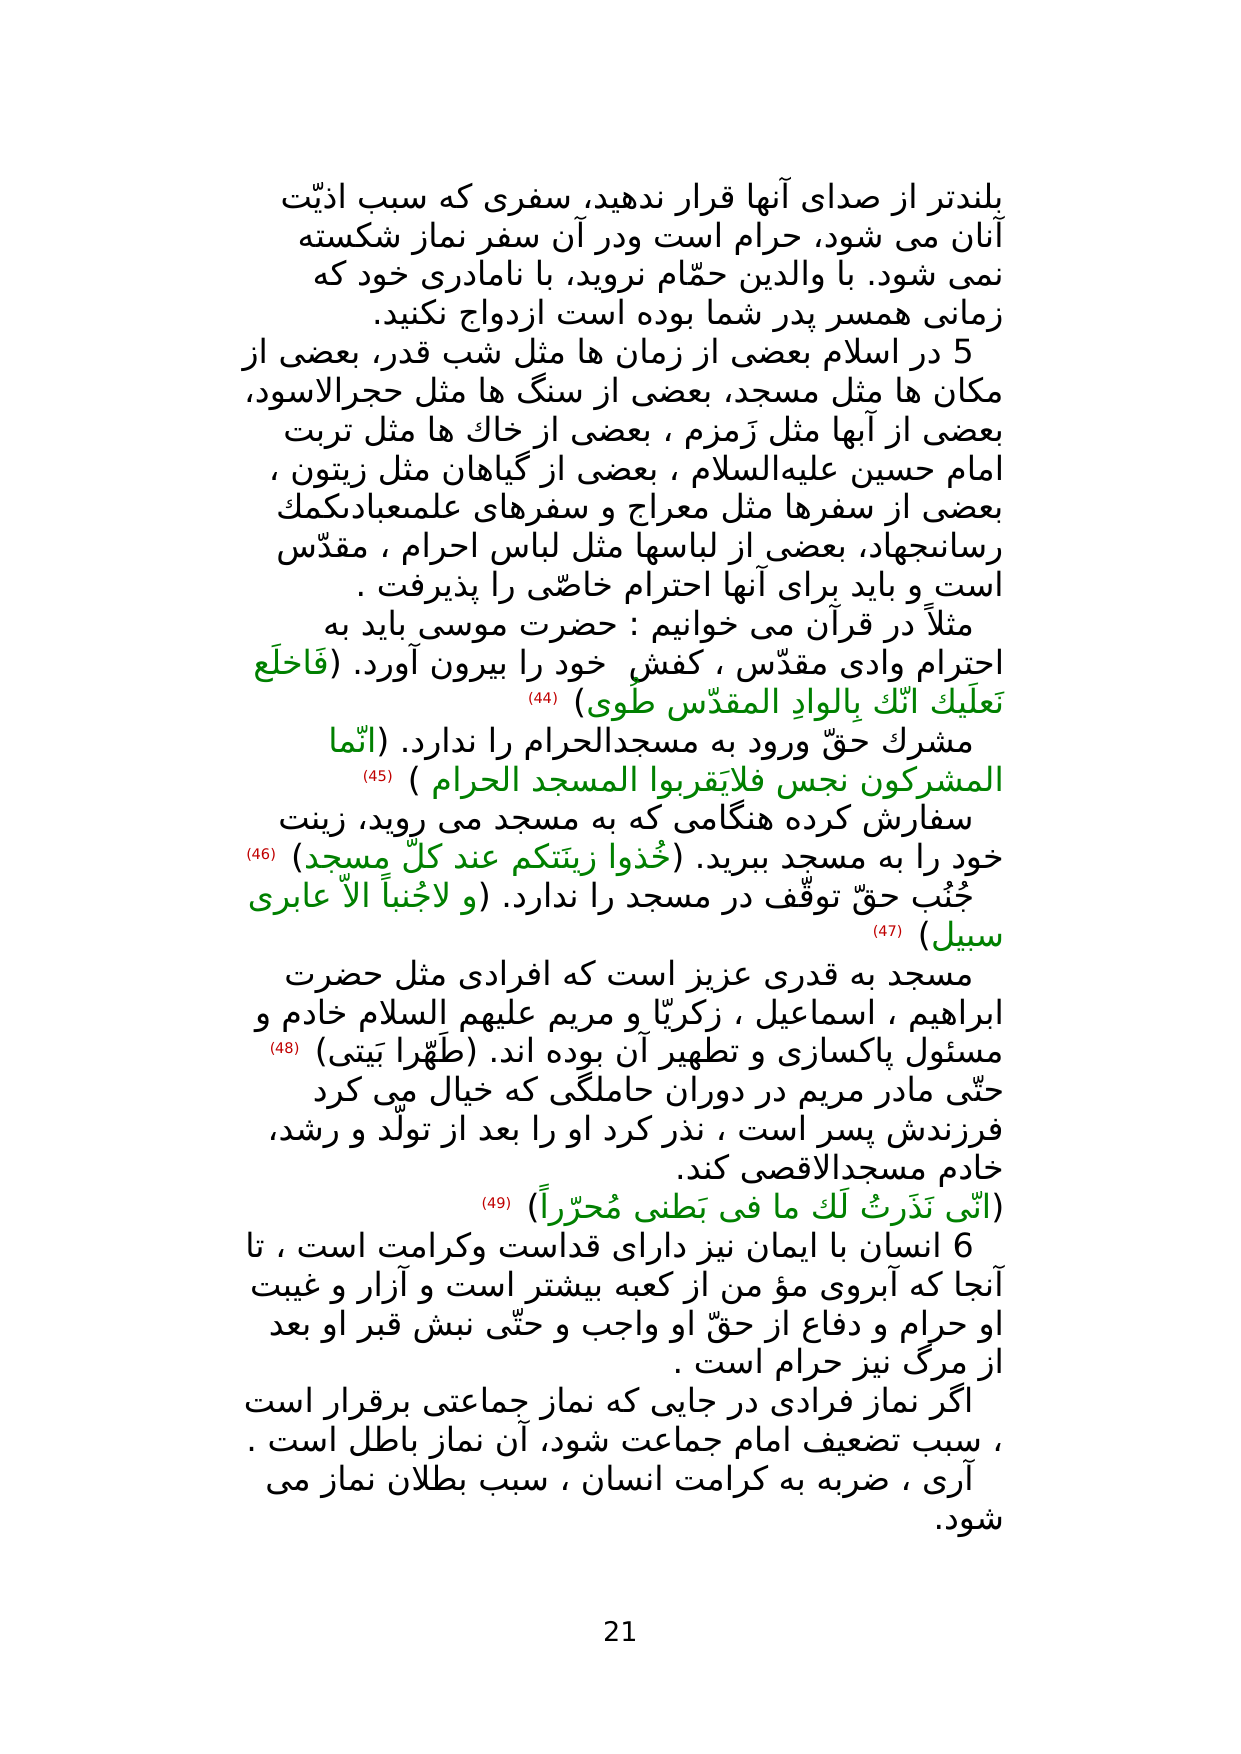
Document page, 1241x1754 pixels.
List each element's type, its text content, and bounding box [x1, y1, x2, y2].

text مثلاً در قرآن مى خوانيم : حضرت موسى بايد به احترام وادى مقدّس ، كفش ‍ خود را بيرون آورد. (فَاخلَع نَعلَيك انّك بِالوادِ المقدّس طُوى) (44) [236, 604, 1004, 721]
text مسجد به قدرى عزيز است كه افرادى مثل حضرت ابراهيم ، اسماعيل ، زكريّا و مريم عليهم السلام خادم و مسئول پاكسازى و تطهير آن بوده اند. (طَهّرا بَيتى) (48) حتّى مادر مريم در دوران حاملگى كه خيال مى كرد فرزندش پسر است ، نذر كرد او را بعد از تولّد و رشد، خادم مسجدالاقصى كند. [236, 954, 1004, 1187]
text مشرك حقّ ورود به مسجدالحرام را ندارد. (انّما المشركون نجس فلايَقربوا المسجد الحرام ) (45) [236, 721, 1004, 799]
text آرى ، ضربه به كرامت انسان ، سبب بطلان نماز مى شود. [236, 1459, 1004, 1537]
text جُنُب حقّ توقّف در مسجد را ندارد. (و لاجُنباً الاّ عابرى سبيل) (47) [236, 877, 1004, 954]
text سفارش كرده هنگامى كه به مسجد مى رويد، زينت خود را به مسجد ببريد. (خُذوا زينَتكم عند كلّ مسجد) (46) [236, 799, 1004, 877]
text اگر نماز فرادى در جايى كه نماز جماعتى برقرار است ، سبب تضعيف امام جماعت شود، آن نماز باطل است . [236, 1382, 1004, 1459]
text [236, 177, 1004, 333]
text 6 انسان با ايمان نيز داراى قداست وكرامت است ، تا آنجا كه آبروى مؤ من از كعبه بيشتر است و آزار و غيبت او حرام و دفاع از حقّ او واجب و حتّى نبش قبر او بعد از مرگ نيز حرام است . [236, 1226, 1004, 1382]
text (انّى نَذَرتُ لَك ما فى بَطنى مُحرّراً) (49) [236, 1187, 1004, 1226]
text 5 در اسلام بعضى از زمان ها مثل شب قدر، بعضى از مكان ها مثل مسجد، بعضى از سنگ ها مثل حجرالاسود، بعضى از آبها مثل زَمزم ، بعضى از خاك ها مثل تربت امام حسين عليه‌السلام ، بعضى از گياهان مثل زيتون ، بعضى از سفرها مثل معراج و سفرهاى علمىعبادىكمك رسانىجهاد، بعضى از لباسها مثل لباس احرام ، مقدّس است و بايد براى آنها احترام خاصّى را پذيرفت . [236, 333, 1004, 604]
